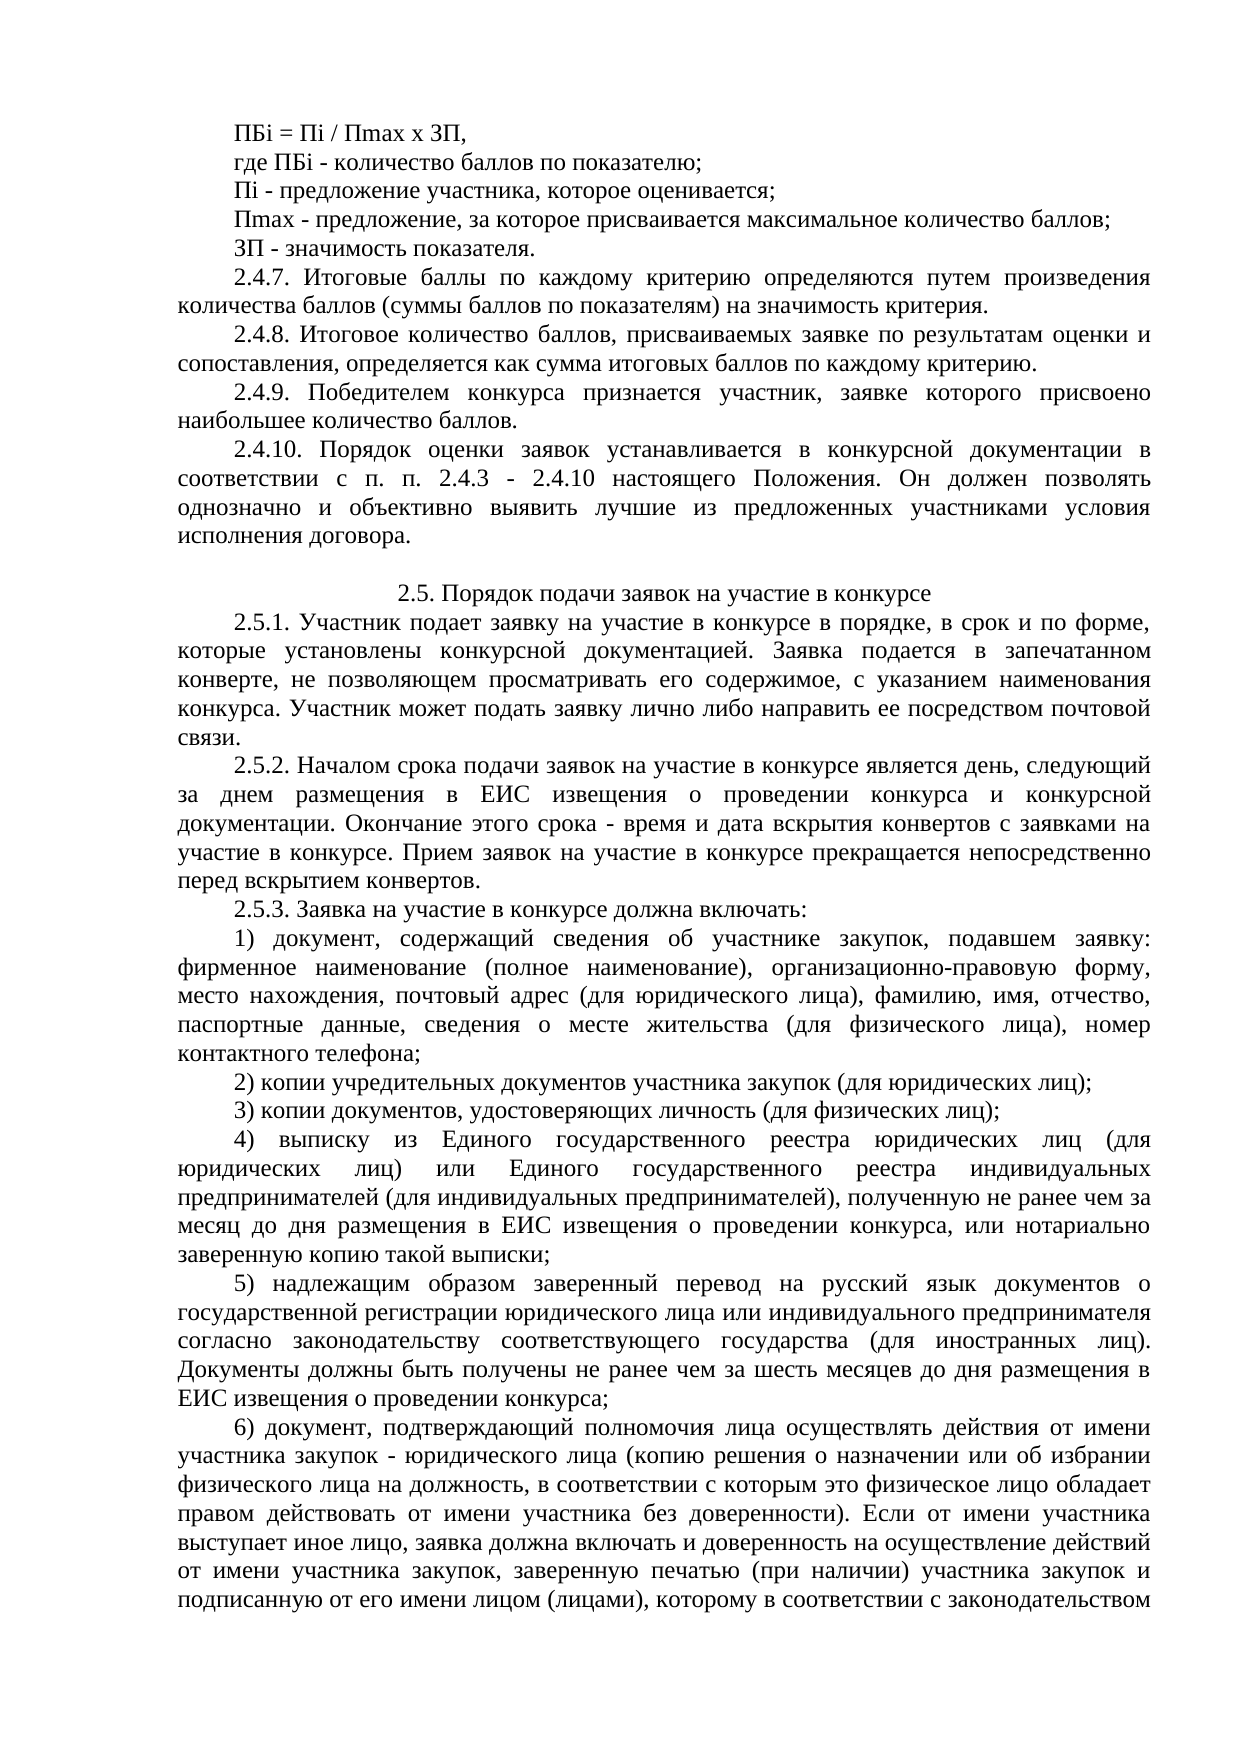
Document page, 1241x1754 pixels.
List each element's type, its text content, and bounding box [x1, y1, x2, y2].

text 2.5.2. Началом срока подачи заявок на участие в конкурсе является день, следующий за днем размещения в ЕИС извещения о проведении конкурса и конкурсной документации. Окончание этого срока - время и дата вскрытия конвертов с заявками на участие в конкурсе. Прием заявок на участие в конкурсе прекращается непосредственно перед вскрытием конвертов. [177, 751, 1152, 894]
text ПБi = Пi / Пmax x ЗП, [177, 118, 1152, 147]
text 2.5.3. Заявка на участие в конкурсе должна включать: [177, 894, 1152, 923]
text 2) копии учредительных документов участника закупок (для юридических лиц); [177, 1067, 1152, 1096]
text Пmax - предложение, за которое присваивается максимальное количество баллов; [177, 204, 1152, 233]
text ЗП - значимость показателя. [177, 233, 1152, 262]
text 4) выписку из Единого государственного реестра юридических лиц (для юридических лиц) или Единого государственного реестра индивидуальных предпринимателей (для индивидуальных предпринимателей), полученную не ранее чем за месяц до дня размещения в ЕИС извещения о проведении конкурса, или нотариально заверенную копию такой выписки; [177, 1124, 1152, 1268]
text 2.4.8. Итоговое количество баллов, присваиваемых заявке по результатам оценки и сопоставления, определяется как сумма итоговых баллов по каждому критерию. [177, 319, 1152, 377]
text где ПБi - количество баллов по показателю; [177, 147, 1152, 176]
text 2.5.1. Участник подает заявку на участие в конкурсе в порядке, в срок и по форме, которые установлены конкурсной документацией. Заявка подается в запечатанном конверте, не позволяющем просматривать его содержимое, с указанием наименования конкурса. Участник может подать заявку лично либо направить ее посредством почтовой связи. [177, 607, 1152, 751]
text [177, 1412, 1152, 1613]
text 2.4.9. Победителем конкурса признается участник, заявке которого присвоено наибольшее количество баллов. [177, 377, 1152, 434]
text 2.5. Порядок подачи заявок на участие в конкурсе [177, 578, 1152, 607]
text 1) документ, содержащий сведения об участнике закупок, подавшем заявку: фирменное наименование (полное наименование), организационно-правовую форму, место нахождения, почтовый адрес (для юридического лица), фамилию, имя, отчество, паспортные данные, сведения о месте жительства (для физического лица), номер контактного телефона; [177, 923, 1152, 1067]
text 3) копии документов, удостоверяющих личность (для физических лиц); [177, 1096, 1152, 1124]
text Пi - предложение участника, которое оценивается; [177, 176, 1152, 204]
text 5) надлежащим образом заверенный перевод на русский язык документов о государственной регистрации юридического лица или индивидуального предпринимателя согласно законодательству соответствующего государства (для иностранных лиц). Документы должны быть получены не ранее чем за шесть месяцев до дня размещения в ЕИС извещения о проведении конкурса; [177, 1268, 1152, 1412]
text 2.4.10. Порядок оценки заявок устанавливается в конкурсной документации в соответствии с п. п. 2.4.3 - 2.4.10 настоящего Положения. Он должен позволять однозначно и объективно выявить лучшие из предложенных участниками условия исполнения договора. [177, 434, 1152, 549]
text 2.4.7. Итоговые баллы по каждому критерию определяются путем произведения количества баллов (суммы баллов по показателям) на значимость критерия. [177, 262, 1152, 319]
